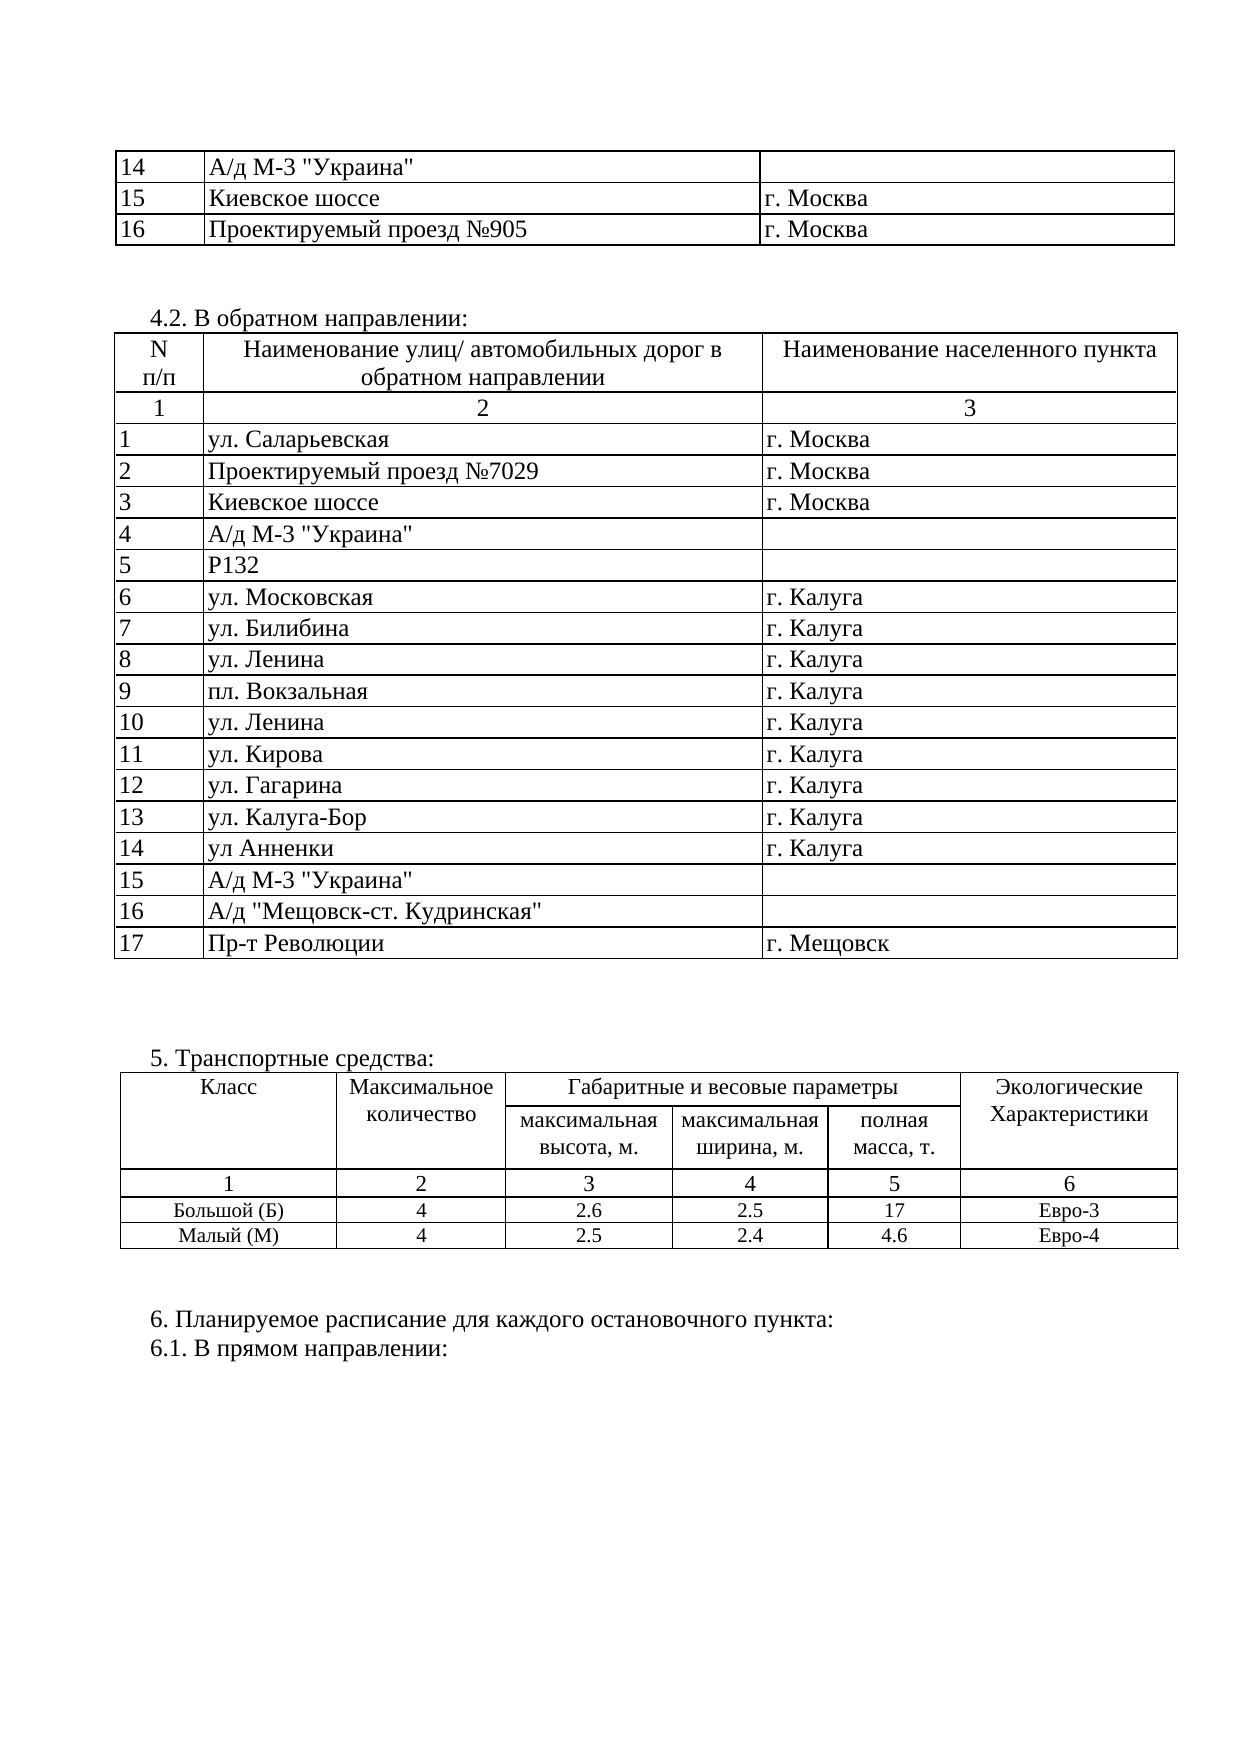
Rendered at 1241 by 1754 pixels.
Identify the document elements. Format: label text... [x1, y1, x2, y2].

table_cell 7 [115, 613, 203, 643]
table_cell пл. Вокзальная [204, 676, 762, 706]
table_cell 2.6 [506, 1198, 672, 1222]
table_cell ул. Ленина [204, 645, 762, 674]
table_cell 2.4 [673, 1223, 827, 1247]
table_cell Киевское шоссе [204, 487, 762, 517]
table_cell ул. Калуга-Бор [204, 802, 762, 832]
table_cell 12 [115, 770, 203, 800]
table_cell А/д М-3 "Украина" [204, 865, 762, 894]
table_cell ул. Кирова [204, 739, 762, 769]
table_cell 3 [115, 487, 203, 517]
table_cell 4 [115, 518, 203, 548]
table_cell г. Калуга [763, 643, 1177, 674]
table_header Класс [121, 1073, 336, 1168]
table_cell [763, 863, 1177, 894]
table_cell [763, 549, 1177, 580]
table_header Габаритные и весовые параметры [506, 1073, 960, 1105]
table_cell 4 [337, 1223, 505, 1247]
table_cell 5 [115, 550, 203, 580]
table_cell 6 [115, 581, 203, 611]
table_cell 4.6 [829, 1223, 960, 1247]
table_cell г. Калуга [763, 674, 1177, 706]
table_cell [761, 152, 1174, 181]
table_cell 10 [115, 707, 203, 737]
table_cell г. Калуга [763, 580, 1177, 611]
table_cell 2 [115, 455, 203, 486]
table_cell г. Москва [761, 215, 1174, 244]
table_cell 6 [961, 1170, 1177, 1196]
text 6. Планируемое расписание для каждого остановочного пункта: [150, 1304, 1090, 1333]
table_cell г. Москва [763, 486, 1177, 517]
table_header Экологические Характеристики [961, 1073, 1177, 1168]
table_cell 2 [337, 1170, 505, 1196]
table_cell 3 [763, 391, 1177, 423]
table_cell ул. Ленина [204, 707, 762, 737]
table_cell 17 [115, 927, 203, 957]
table_cell Малый (М) [121, 1223, 336, 1247]
table_cell 17 [829, 1198, 960, 1222]
table_cell 15 [117, 183, 204, 213]
table_cell 8 [115, 644, 203, 674]
table_cell максимальная ширина, м. [673, 1107, 827, 1168]
table_cell г. Калуга [763, 769, 1177, 800]
table_cell Проектируемый проезд №905 [205, 215, 759, 244]
table_cell А/д М-3 "Украина" [204, 519, 762, 548]
table_cell г. Калуга [763, 832, 1177, 863]
table_cell г. Мещовск [763, 926, 1177, 957]
table_cell г. Калуга [763, 800, 1177, 832]
table_cell 2.5 [673, 1198, 827, 1222]
table_header N п/п [115, 334, 203, 391]
table_cell 1 [115, 392, 203, 423]
table_cell г. Калуга [763, 737, 1177, 769]
table_cell [763, 895, 1177, 926]
table_cell 4 [337, 1198, 505, 1222]
table_cell 3 [506, 1170, 672, 1196]
table_cell 1 [121, 1170, 336, 1196]
table_header Наименование улиц/ автомобильных дорог в обратном направлении [204, 334, 762, 391]
table_cell 15 [115, 864, 203, 894]
table_cell г. Москва [763, 423, 1177, 454]
table_cell г. Калуга [763, 611, 1177, 643]
table_cell 4 [673, 1170, 827, 1196]
table_cell Большой (Б) [121, 1198, 336, 1222]
table_cell 5 [829, 1170, 960, 1196]
table_cell 14 [115, 833, 203, 863]
table_cell А/д "Мещовск-ст. Кудринская" [204, 896, 762, 926]
table_cell 2.5 [506, 1223, 672, 1247]
table_cell ул. Саларьевская [204, 424, 762, 454]
table_cell Киевское шоссе [205, 183, 759, 213]
table_cell 16 [115, 896, 203, 926]
table_cell Р132 [204, 550, 762, 580]
text 5. Транспортные средства: [150, 1043, 1090, 1072]
table_cell А/д М-3 "Украина" [205, 152, 759, 181]
table_cell 2 [204, 393, 762, 423]
table_cell Евро-4 [961, 1223, 1177, 1247]
table_cell г. Москва [761, 183, 1174, 213]
table_cell 1 [115, 424, 203, 454]
table_header Максимальное количество [337, 1073, 505, 1168]
table_cell Евро-3 [961, 1198, 1177, 1222]
table_header Наименование населенного пункта [763, 334, 1177, 391]
table_cell Пр-т Революции [204, 928, 762, 957]
table_cell ул. Билибина [204, 613, 762, 643]
table_cell ул Анненки [204, 833, 762, 863]
table_cell 16 [117, 215, 204, 244]
table_cell ул. Московская [204, 582, 762, 611]
table_cell 11 [115, 738, 203, 769]
table_cell [763, 517, 1177, 548]
table_cell максимальная высота, м. [506, 1107, 672, 1168]
table_cell 13 [115, 801, 203, 832]
table_cell г. Калуга [763, 706, 1177, 737]
table_cell 9 [115, 675, 203, 706]
text 6.1. В прямом направлении: [150, 1333, 1090, 1362]
table_cell 14 [117, 152, 204, 181]
table_cell Проектируемый проезд №7029 [204, 456, 762, 486]
table_cell г. Москва [763, 454, 1177, 486]
table_cell полная масса, т. [829, 1107, 960, 1168]
text 4.2. В обратном направлении: [150, 303, 1090, 332]
table_cell ул. Гагарина [204, 770, 762, 800]
